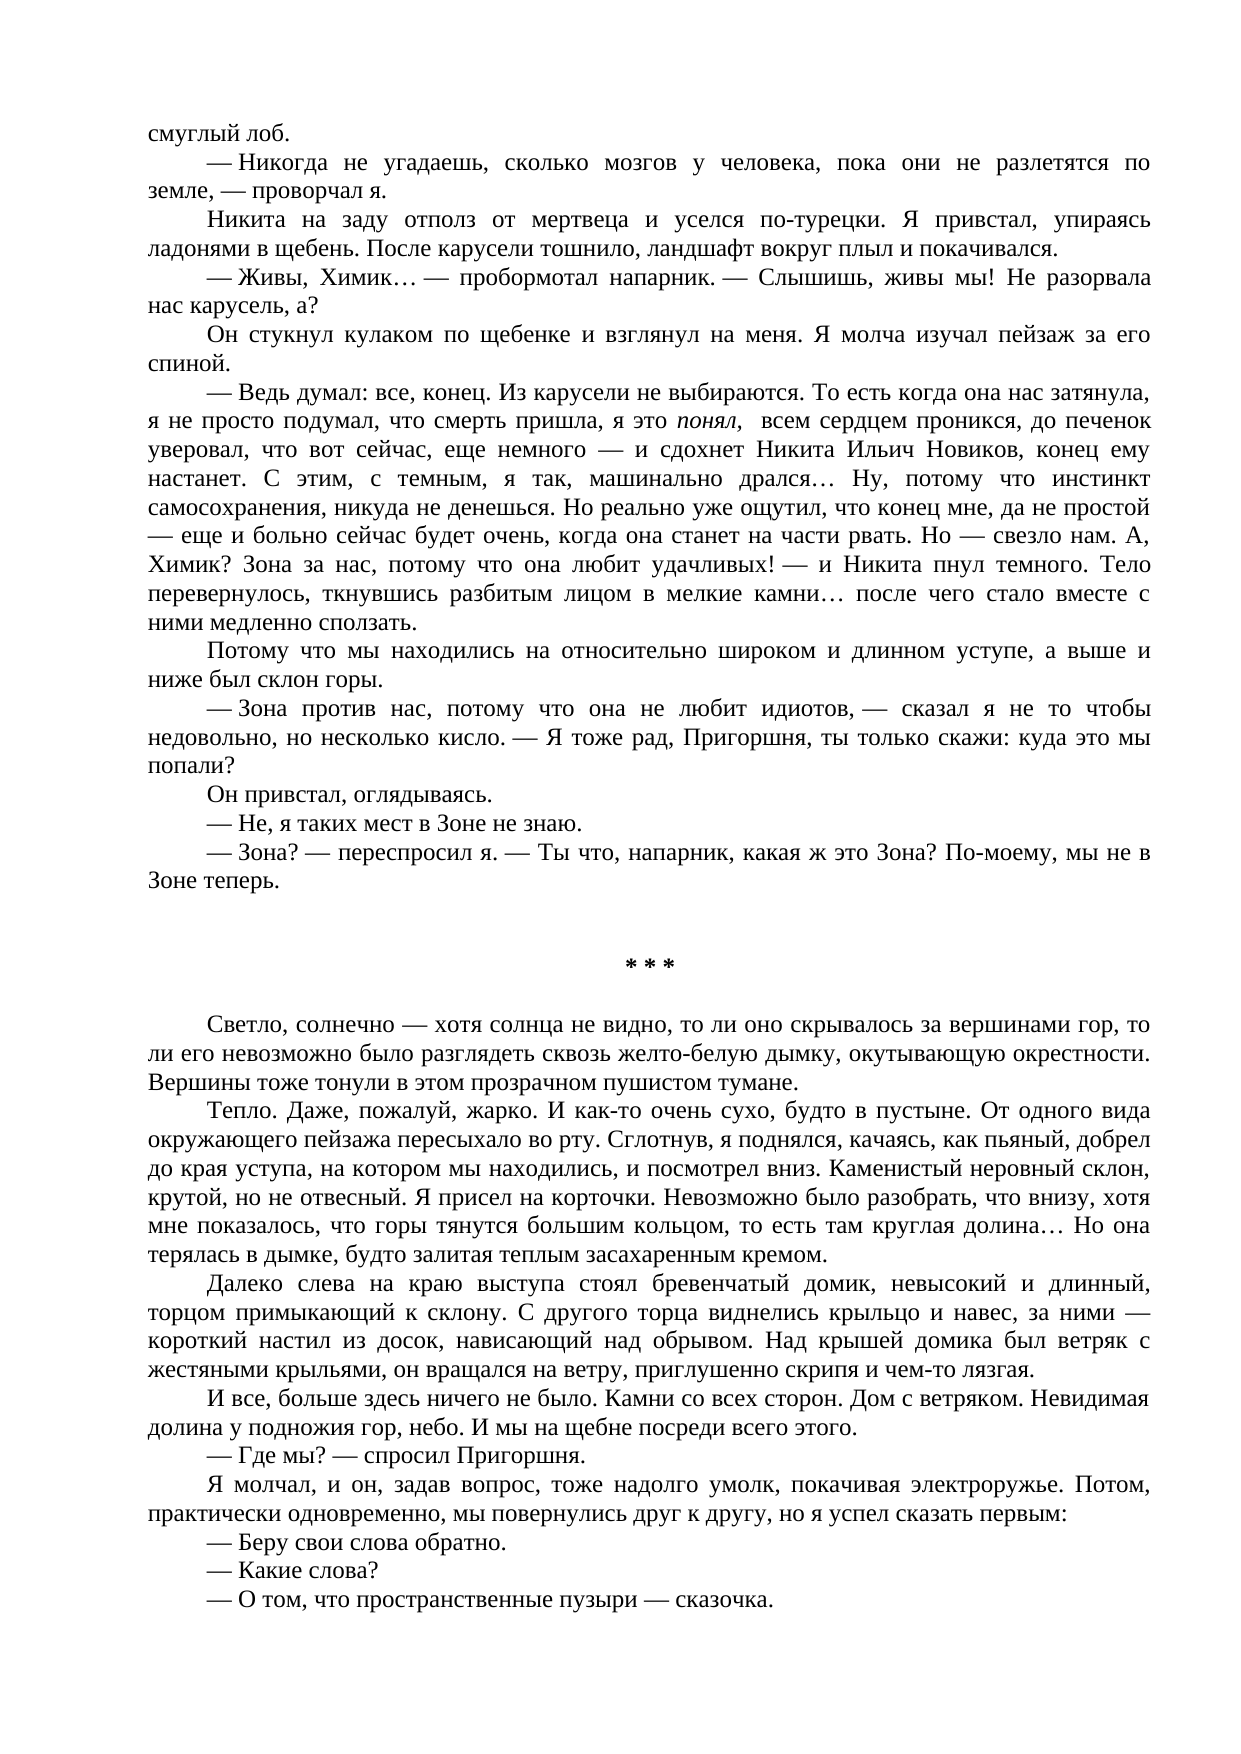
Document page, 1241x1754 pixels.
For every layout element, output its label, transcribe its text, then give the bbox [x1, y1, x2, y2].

text Далеко слева на краю выступа стоял бревенчатый домик, невысокий и длинный, торцом примыкающий к склону. С другого торца виднелись крыльцо и навес, за ними — короткий настил из досок, нависающий над обрывом. Над крышей домика был ветряк с жестяными крыльями, он вращался на ветру, приглушенно скрипя и чем-то лязгая. [148, 1268, 1152, 1383]
text — Какие слова? [148, 1556, 1152, 1584]
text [148, 118, 1152, 147]
text — Зона? — переспросил я. — Ты что, напарник, какая ж это Зона? По-моему, мы не в Зоне теперь. [148, 837, 1152, 894]
text — Не, я таких мест в Зоне не знаю. [148, 808, 1152, 837]
text Тепло. Даже, пожалуй, жарко. И как-то очень сухо, будто в пустыне. От одного вида окружающего пейзажа пересыхало во рту. Сглотнув, я поднялся, качаясь, как пьяный, добрел до края уступа, на котором мы находились, и посмотрел вниз. Каменистый неровный склон, крутой, но не отвесный. Я присел на корточки. Невозможно было разобрать, что внизу, хотя мне показалось, что горы тянутся большим кольцом, то есть там круглая долина… Но она терялась в дымке, будто залитая теплым засахаренным кремом. [148, 1096, 1152, 1268]
subtitle * * * [148, 952, 1152, 981]
text — Где мы? — спросил Пригоршня. [148, 1441, 1152, 1469]
text Он стукнул кулаком по щебенке и взглянул на меня. Я молча изучал пейзаж за его спиной. [148, 319, 1152, 377]
text Он привстал, оглядываясь. [148, 779, 1152, 808]
text — Беру свои слова обратно. [148, 1527, 1152, 1556]
text — О том, что пространственные пузыри — сказочка. [148, 1584, 1152, 1613]
text — Зона против нас, потому что она не любит идиотов, — сказал я не то чтобы недовольно, но несколько кисло. — Я тоже рад, Пригоршня, ты только скажи: куда это мы попали? [148, 693, 1152, 779]
text Потому что мы находились на относительно широком и длинном уступе, а выше и ниже был склон горы. [148, 636, 1152, 693]
text — Живы, Химик… — пробормотал напарник. — Слышишь, живы мы! Не разорвала нас карусель, а? [148, 262, 1152, 319]
text — Никогда не угадаешь, сколько мозгов у человека, пока они не разлетятся по земле, — проворчал я. [148, 147, 1152, 204]
text — Ведь думал: все, конец. Из карусели не выбираются. То есть когда она нас затянула, я не просто подумал, что смерть пришла, я это понял, всем сердцем проникся, до печенок уверовал, что вот сейчас, еще немного — и сдохнет Никита Ильич Новиков, конец ему настанет. С этим, с темным, я так, машинально дрался… Ну, потому что инстинкт самосохранения, никуда не денешься. Но реально уже ощутил, что конец мне, да не простой — еще и больно сейчас будет очень, когда она станет на части рвать. Но — свезло нам. А, Химик? Зона за нас, потому что она любит удачливых! — и Никита пнул темного. Тело перевернулось, ткнувшись разбитым лицом в мелкие камни… после чего стало вместе с ними медленно сползать. [148, 377, 1152, 636]
text И все, больше здесь ничего не было. Камни со всех сторон. Дом с ветряком. Невидимая долина у подножия гор, небо. И мы на щебне посреди всего этого. [148, 1383, 1152, 1441]
text Я молчал, и он, задав вопрос, тоже надолго умолк, покачивая электроружье. Потом, практически одновременно, мы повернулись друг к другу, но я успел сказать первым: [148, 1469, 1152, 1527]
text Светло, солнечно — хотя солнца не видно, то ли оно скрывалось за вершинами гор, то ли его невозможно было разглядеть сквозь желто-белую дымку, окутывающую окрестности. Вершины тоже тонули в этом прозрачном пушистом тумане. [148, 1009, 1152, 1096]
text Никита на заду отполз от мертвеца и уселся по-турецки. Я привстал, упираясь ладонями в щебень. После карусели тошнило, ландшафт вокруг плыл и покачивался. [148, 204, 1152, 262]
